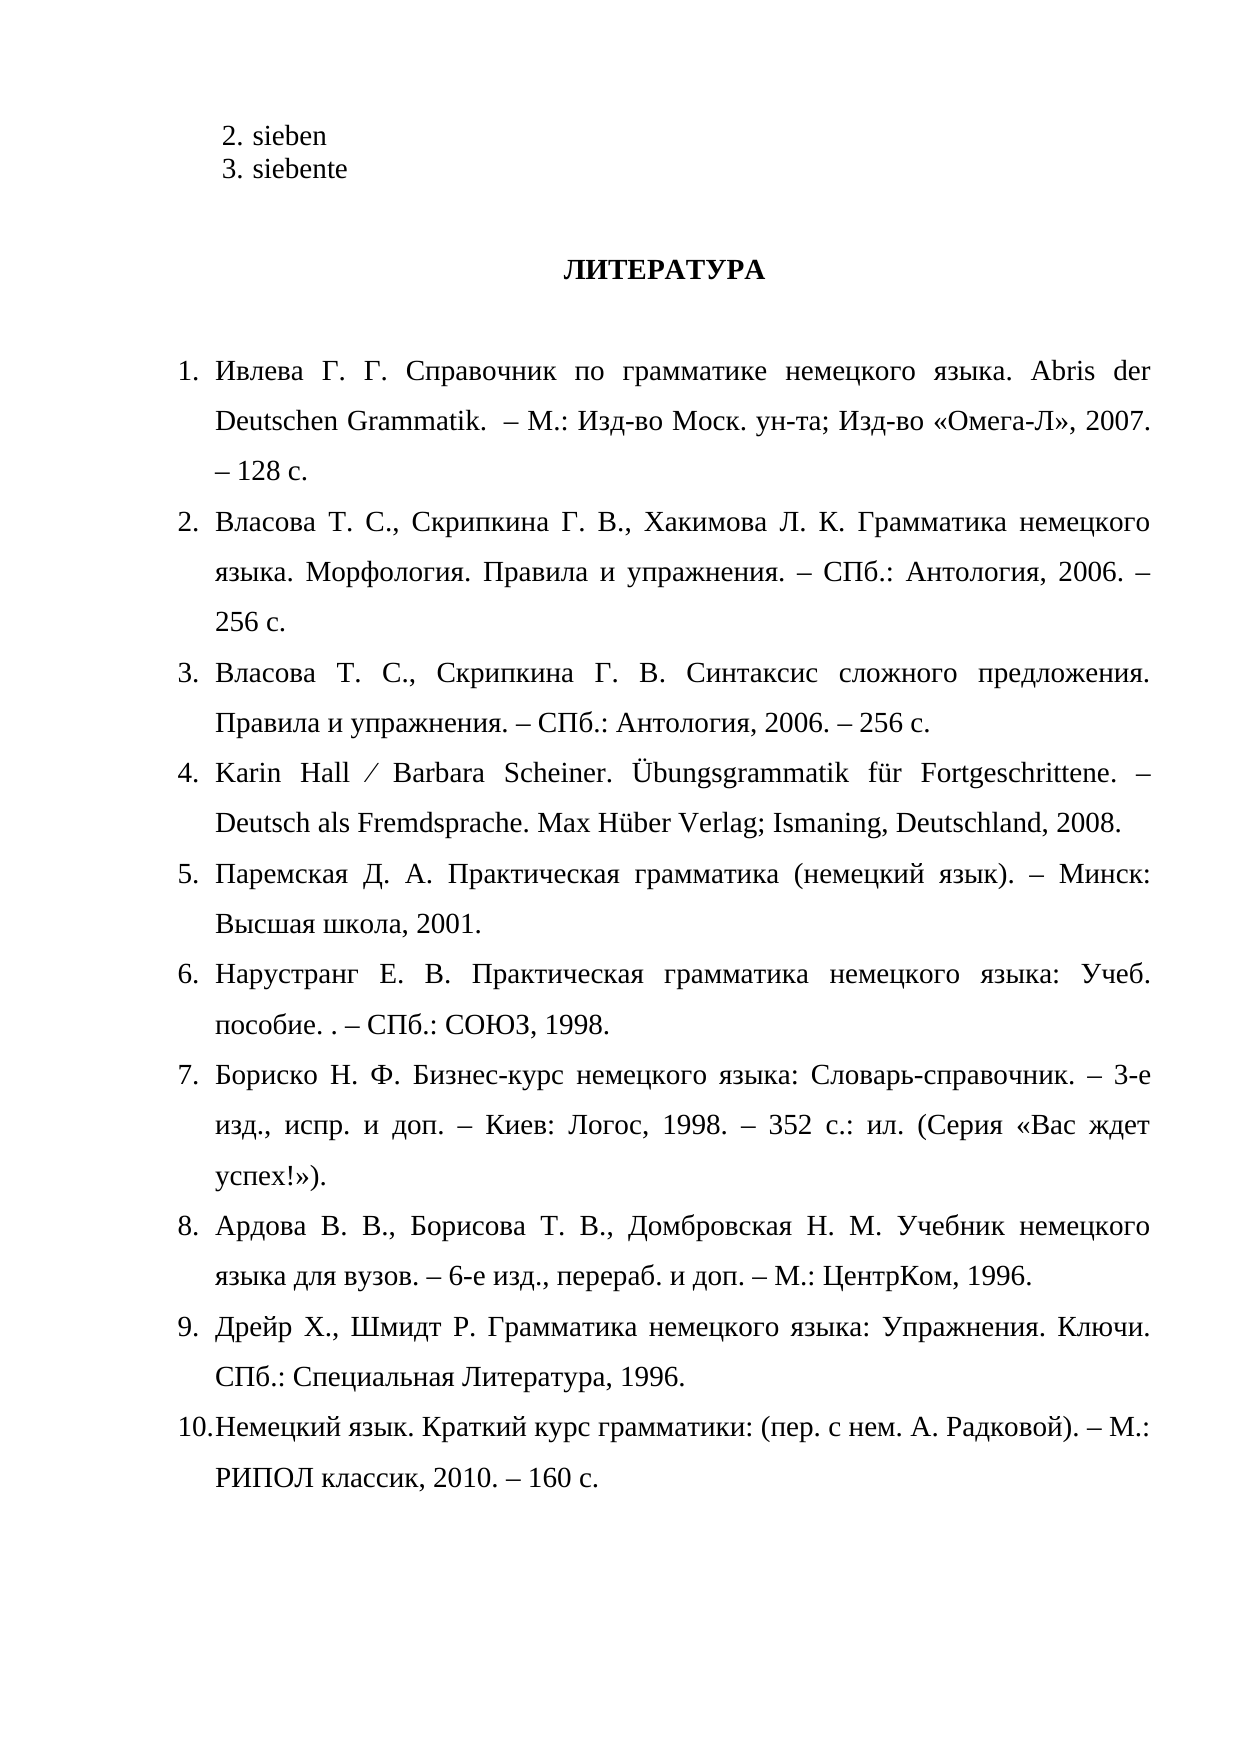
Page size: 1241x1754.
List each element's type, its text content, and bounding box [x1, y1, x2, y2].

list sieben [222, 118, 1152, 152]
text ЛИТЕРАТУРА [177, 252, 1152, 286]
list Нарустранг Е. В. Практическая грамматика немецкого языка: Учеб. пособие. . – СПб.: СОЮЗ, 1998. [177, 957, 1152, 1040]
list Ивлева Г. Г. Справочник по грамматике немецкого языка. Abris der Deutschen Grammatik. – М.: Изд-во Моск. ун-та; Изд-во «Омега-Л», 2007. – 128 с. [177, 353, 1152, 487]
list Дрейр Х., Шмидт Р. Грамматика немецкого языка: Упражнения. Ключи. СПб.: Специальная Литература, 1996. [177, 1309, 1152, 1393]
list Паремская Д. А. Практическая грамматика (немецкий язык). – Минск: Высшая школа, 2001. [177, 856, 1152, 940]
list Немецкий язык. Краткий курс грамматики: (пер. с нем. А. Радковой). – М.: РИПОЛ классик, 2010. – 160 с. [177, 1409, 1152, 1493]
list Власова Т. С., Скрипкина Г. В., Хакимова Л. К. Грамматика немецкого языка. Морфология. Правила и упражнения. – СПб.: Антология, 2006. – 256 с. [177, 504, 1152, 638]
list Ардова В. В., Борисова Т. В., Домбровская Н. М. Учебник немецкого языка для вузов. – 6-е изд., перераб. и доп. – М.: ЦентрКом, 1996. [177, 1208, 1152, 1292]
list Власова Т. С., Скрипкина Г. В. Синтаксис сложного предложения. Правила и упражнения. – СПб.: Антология, 2006. – 256 с. [177, 655, 1152, 738]
list Karin Hall ⁄ Barbara Scheiner. Übungsgrammatik für Fortgeschrittene. – Deutsch als Fremdsprache. Max Hüber Verlag; Ismaning, Deutschland, 2008. [177, 755, 1152, 839]
list Бориско Н. Ф. Бизнес-курс немецкого языка: Словарь-справочник. – 3-е изд., испр. и доп. – Киев: Логос, 1998. – 352 с.: ил. (Серия «Вас ждет успех!»). [177, 1057, 1152, 1191]
list siebente [222, 152, 1152, 185]
